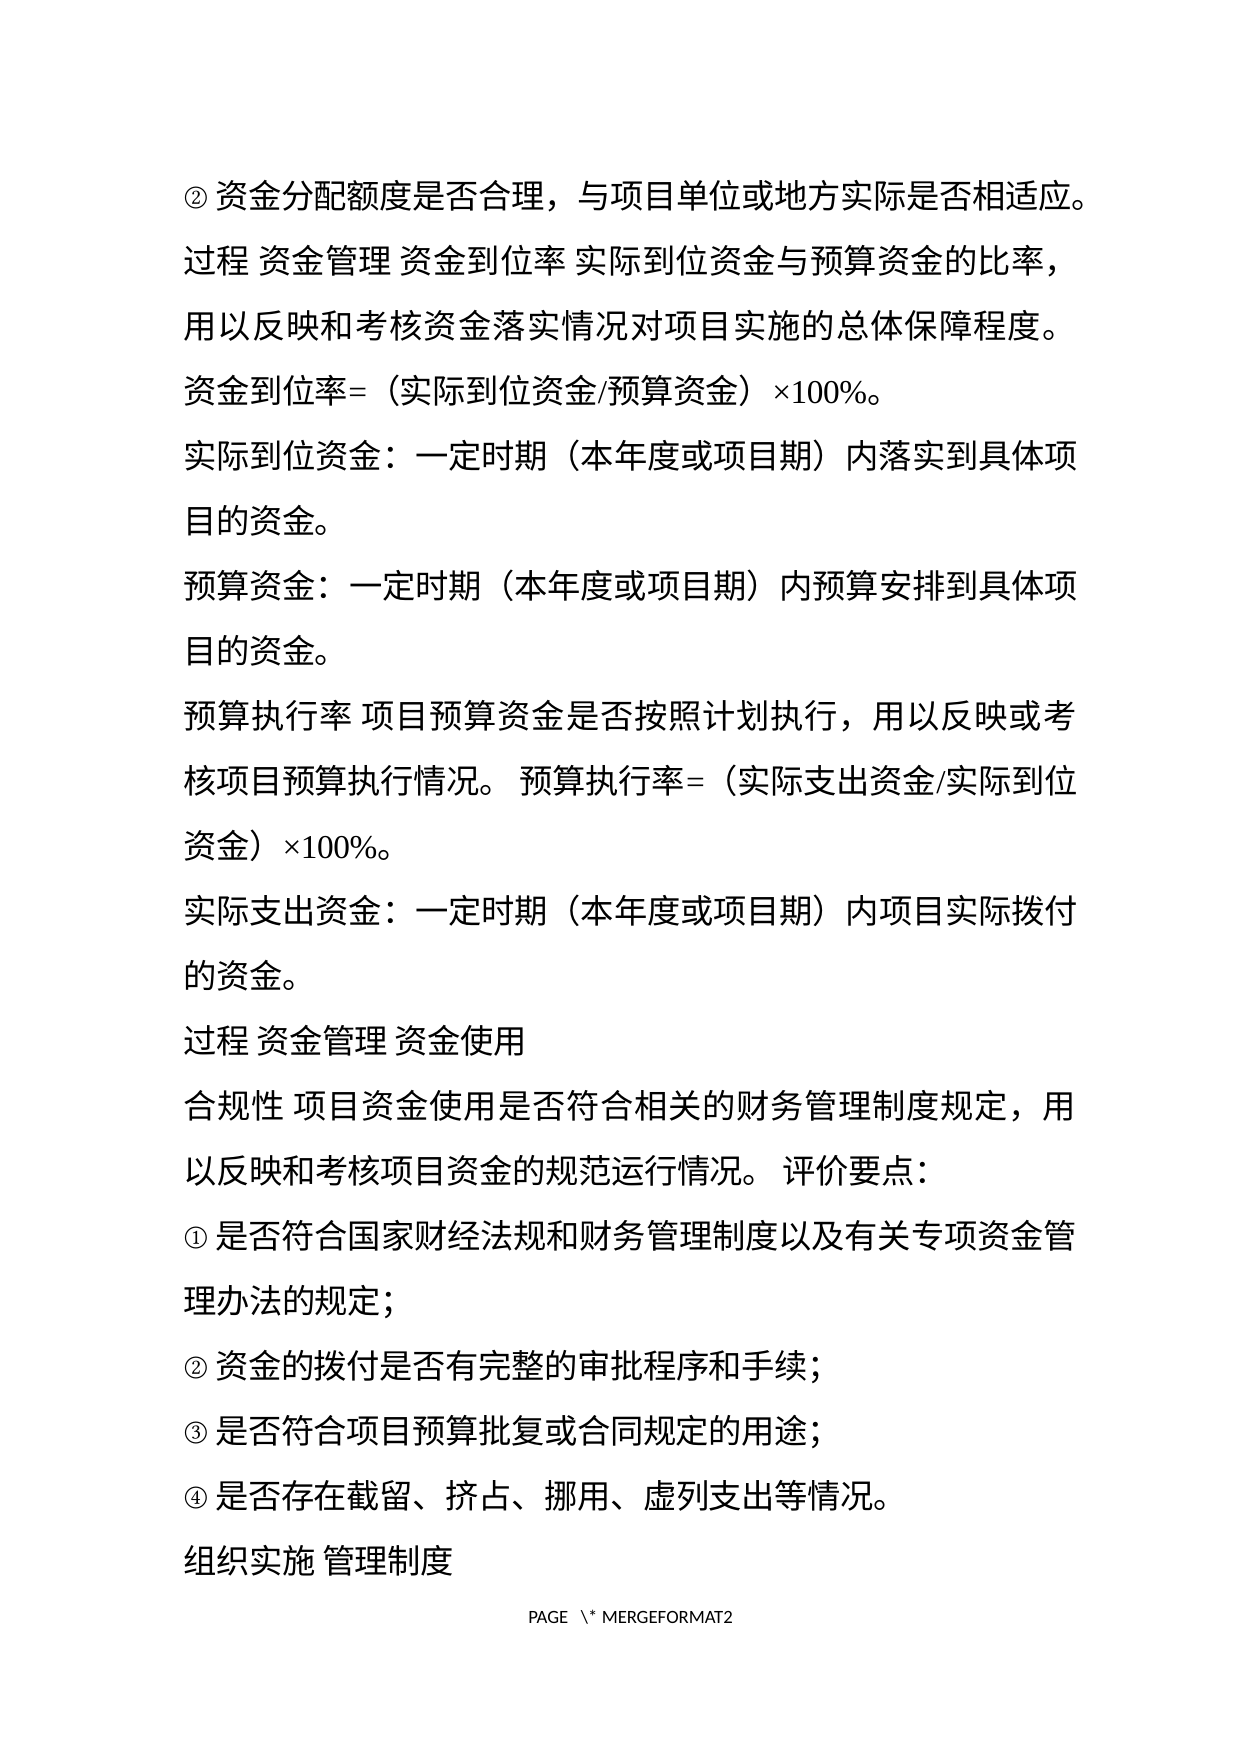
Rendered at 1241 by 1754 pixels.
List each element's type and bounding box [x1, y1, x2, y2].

text [183, 162, 1078, 1592]
